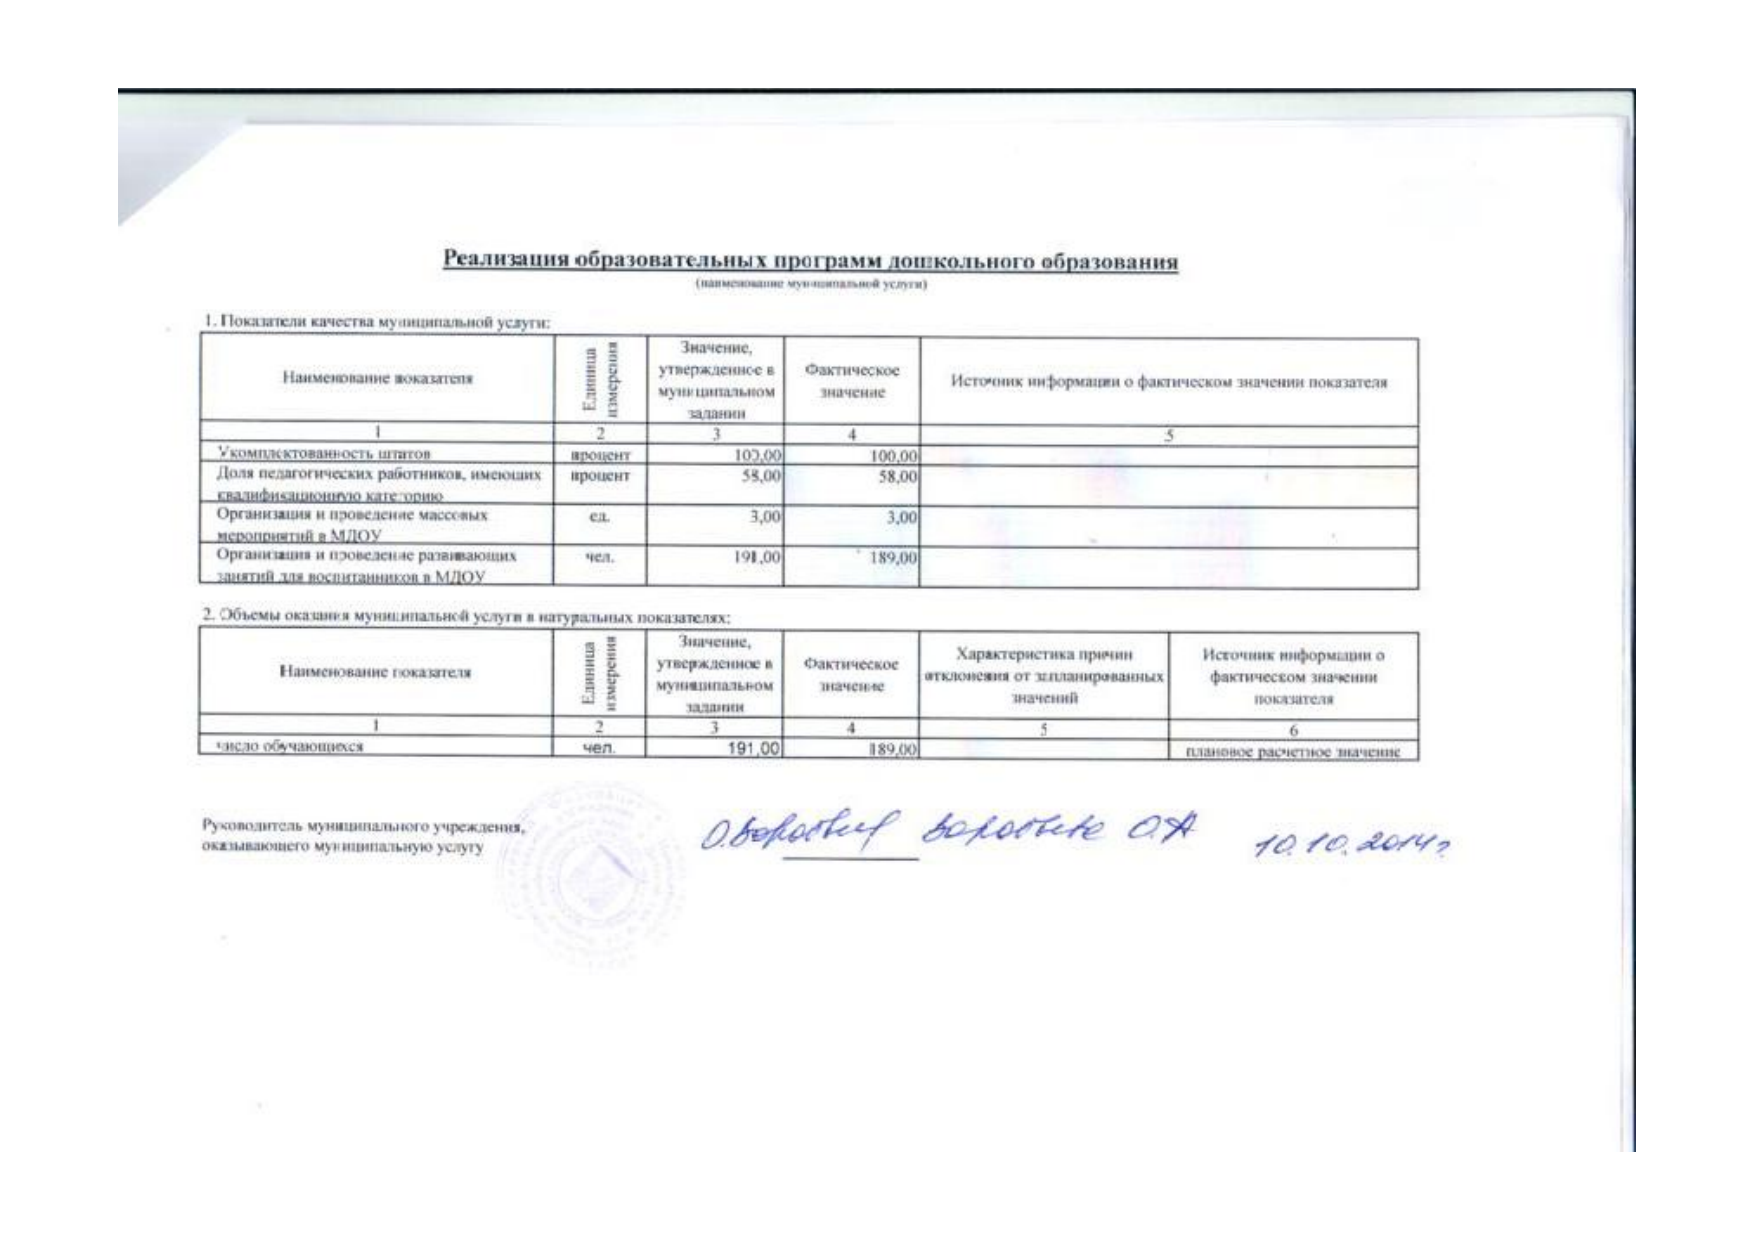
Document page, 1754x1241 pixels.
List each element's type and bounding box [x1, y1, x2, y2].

picture [118, 88, 1636, 1152]
